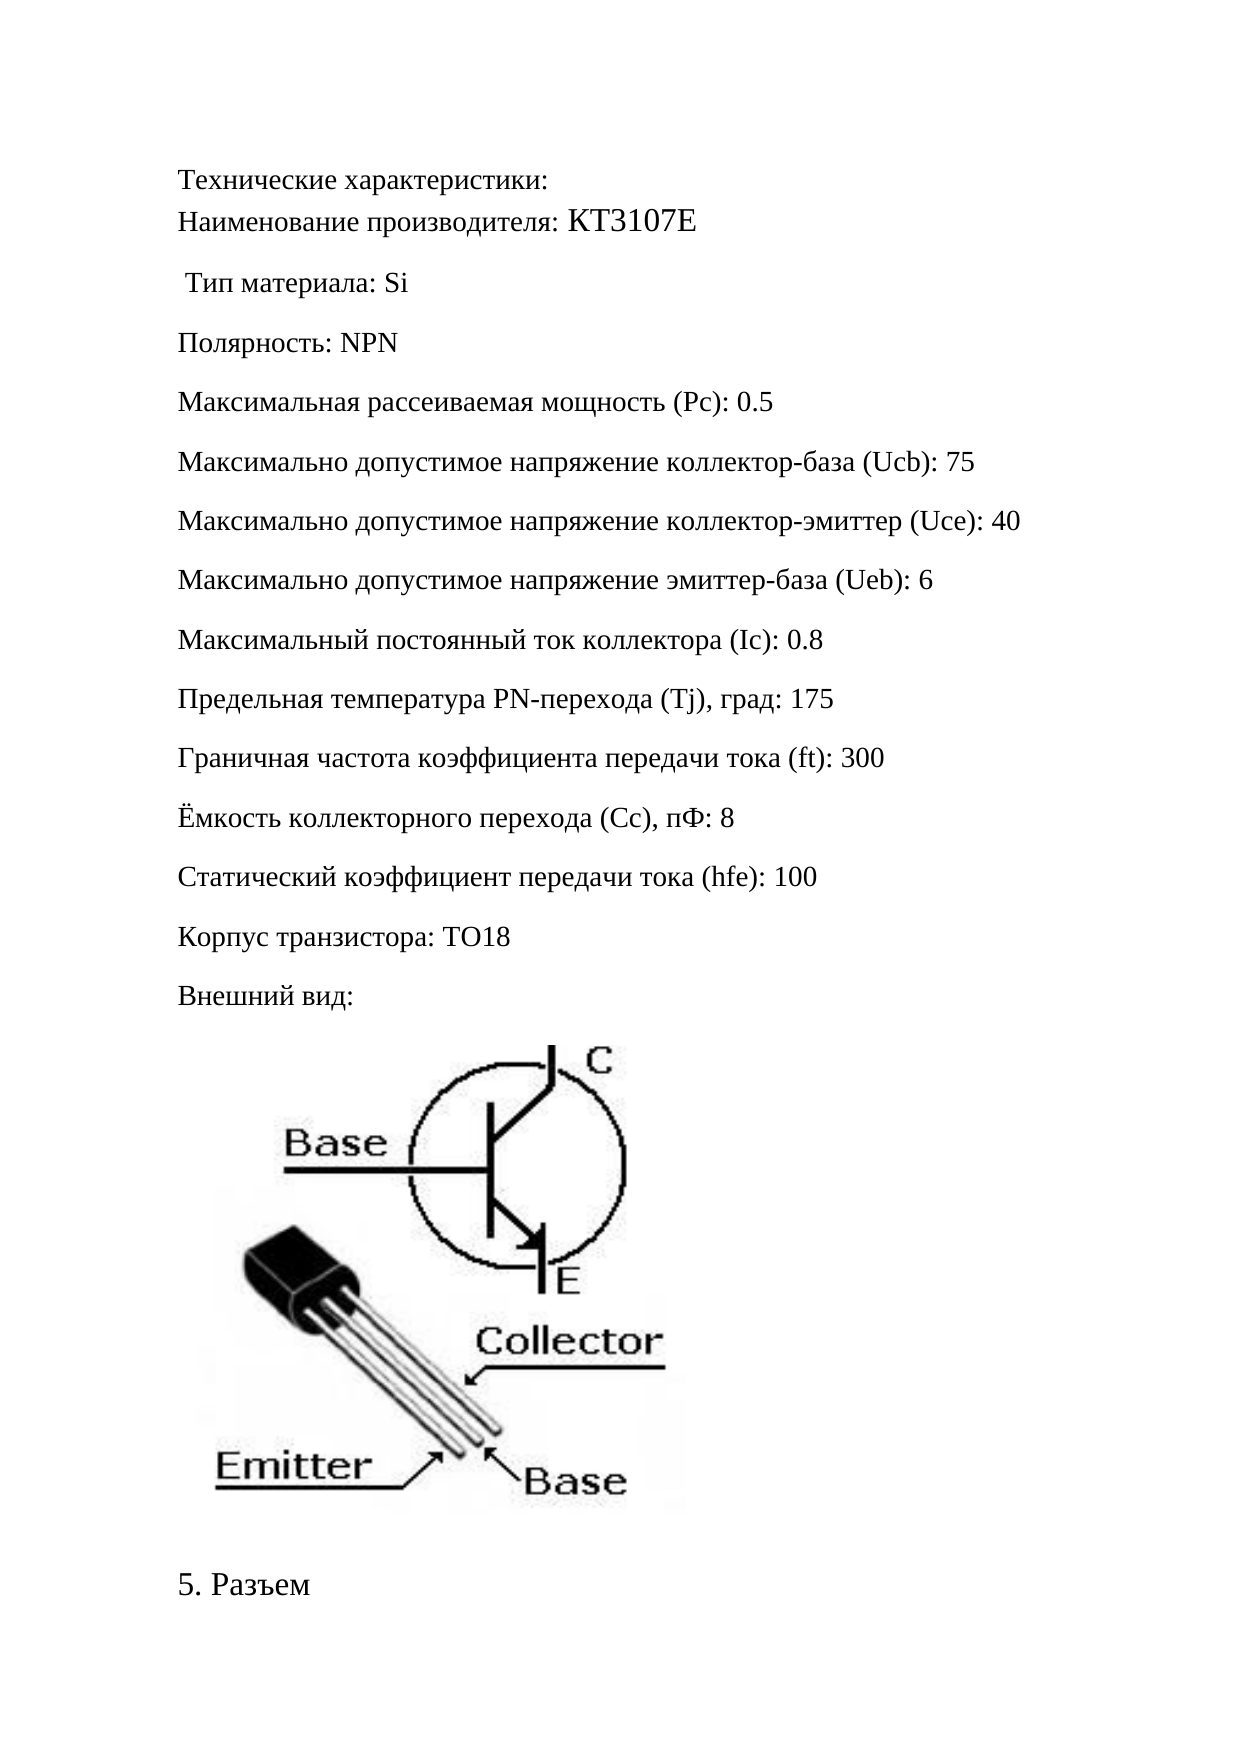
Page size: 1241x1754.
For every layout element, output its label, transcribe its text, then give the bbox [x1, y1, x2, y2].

text Статический коэффициент передачи тока (hfe): 100 [177, 859, 1152, 893]
text Предельная температура PN-перехода (Tj), град: 175 [177, 681, 1152, 715]
text Макcимально допустимое напряжение коллектор-база (Ucb): 75 [177, 444, 1152, 477]
text Ёмкость коллекторного перехода (Cc), пФ: 8 [177, 800, 1152, 833]
text Технические характеристики: [177, 162, 1152, 196]
text Тип материала: Si [177, 266, 1152, 299]
text Макcимальный постоянный ток коллектора (Ic): 0.8 [177, 622, 1152, 655]
text Корпус транзистора: TO18 [177, 919, 1152, 952]
text Макcимально допустимое напряжение коллектор-эмиттер (Uce): 40 [177, 503, 1152, 537]
text Макcимально допустимое напряжение эмиттер-база (Ueb): 6 [177, 562, 1152, 596]
text Полярность: NPN [177, 325, 1152, 358]
text Максимальная рассеиваемая мощность (Pc): 0.5 [177, 384, 1152, 418]
text Внешний вид: [177, 978, 1152, 1012]
picture [177, 1045, 715, 1535]
text Граничная частота коэффициента передачи тока (ft): 300 [177, 741, 1152, 774]
text 5. Разъем [177, 1564, 1152, 1602]
text Наименование производителя: КТ3107Е [177, 201, 1152, 239]
